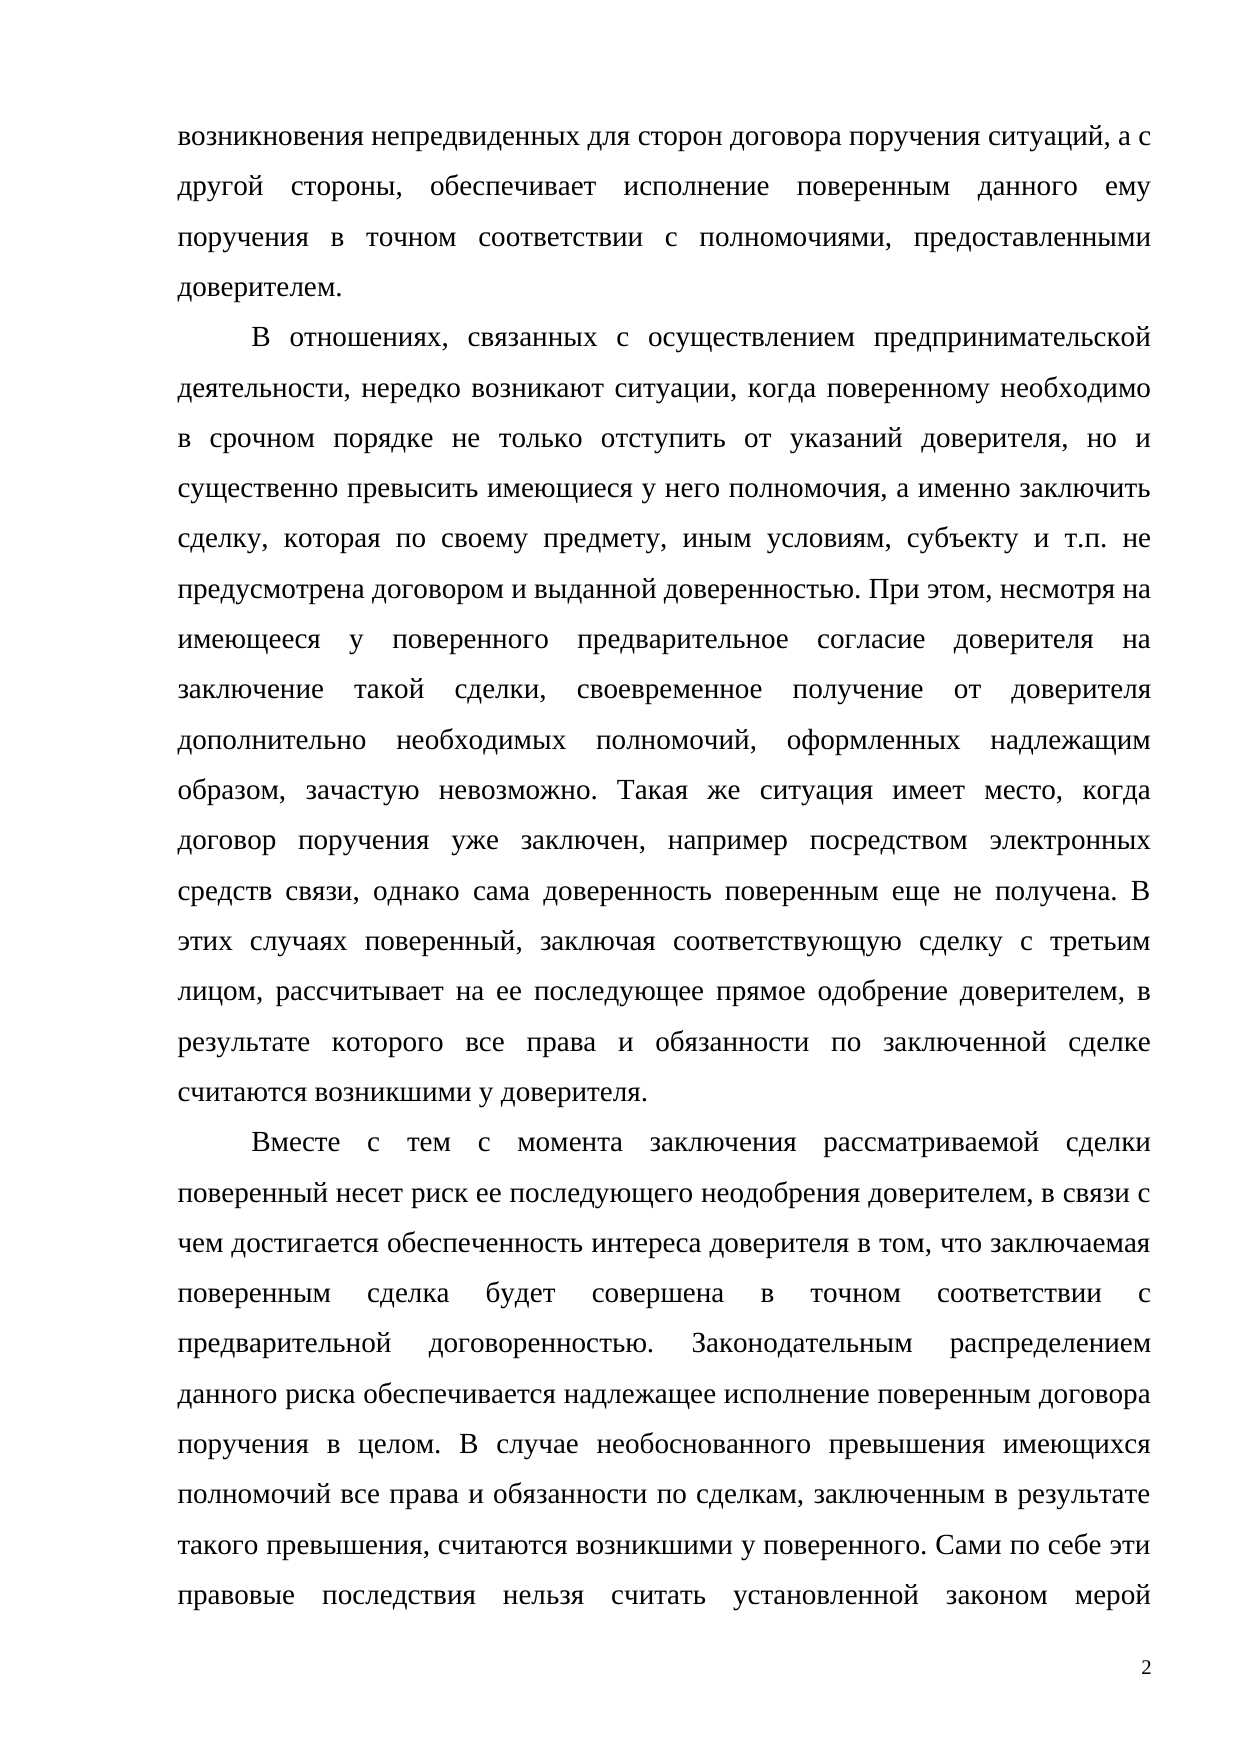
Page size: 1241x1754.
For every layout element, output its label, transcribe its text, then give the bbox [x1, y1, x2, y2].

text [177, 1124, 1152, 1611]
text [177, 118, 1152, 303]
text В отношениях, связанных с осуществлением предпринимательской деятельности, нередко возникают ситуации, когда поверенному необходимо в срочном порядке не только отступить от указаний доверителя, но и существенно превысить имеющиеся у него полномочия, а именно заключить сделку, которая по своему предмету, иным условиям, субъекту и т.п. не предусмотрена договором и выданной доверенностью. При этом, несмотря на имеющееся у поверенного предварительное согласие доверителя на заключение такой сделки, своевременное получение от доверителя дополнительно необходимых полномочий, оформленных надлежащим образом, зачастую невозможно. Такая же ситуация имеет место, когда договор поручения уже заключен, например посредством электронных средств связи, однако сама доверенность поверенным еще не получена. В этих случаях поверенный, заключая соответствующую сделку с третьим лицом, рассчитывает на ее последующее прямое одобрение доверителем, в результате которого все права и обязанности по заключенной сделке считаются возникшими у доверителя. [177, 319, 1152, 1108]
